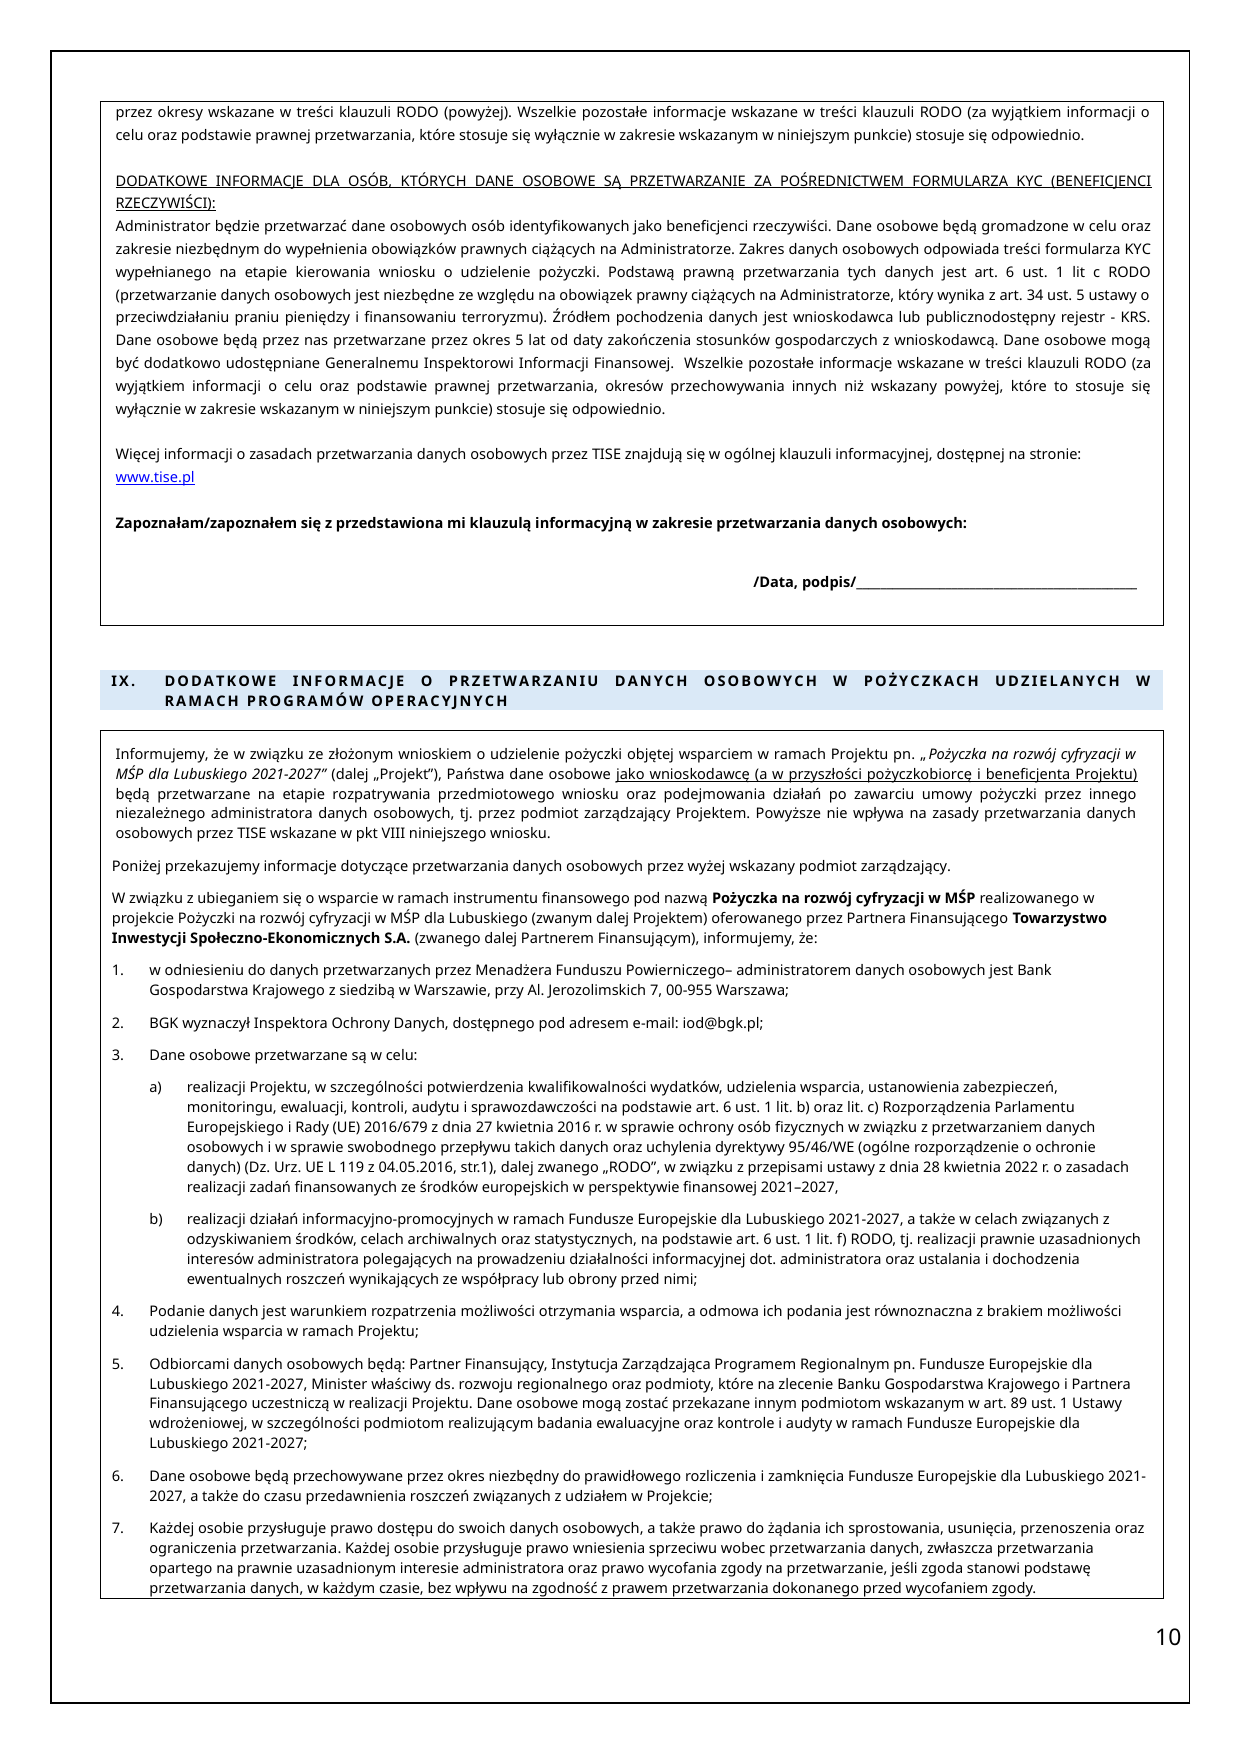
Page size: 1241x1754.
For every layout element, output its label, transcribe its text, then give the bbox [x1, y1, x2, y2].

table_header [101, 731, 1163, 1597]
table_header IX. [100, 670, 153, 710]
table_header DODATKOWE INFORMACJE O PRZETWARZANIU DANYCH OSOBOWYCH W POŻYCZKACH UDZIELANYCH W RAMACH PROGRAMÓW OPERACYJNYCH [153, 670, 1163, 710]
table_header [101, 102, 1163, 624]
